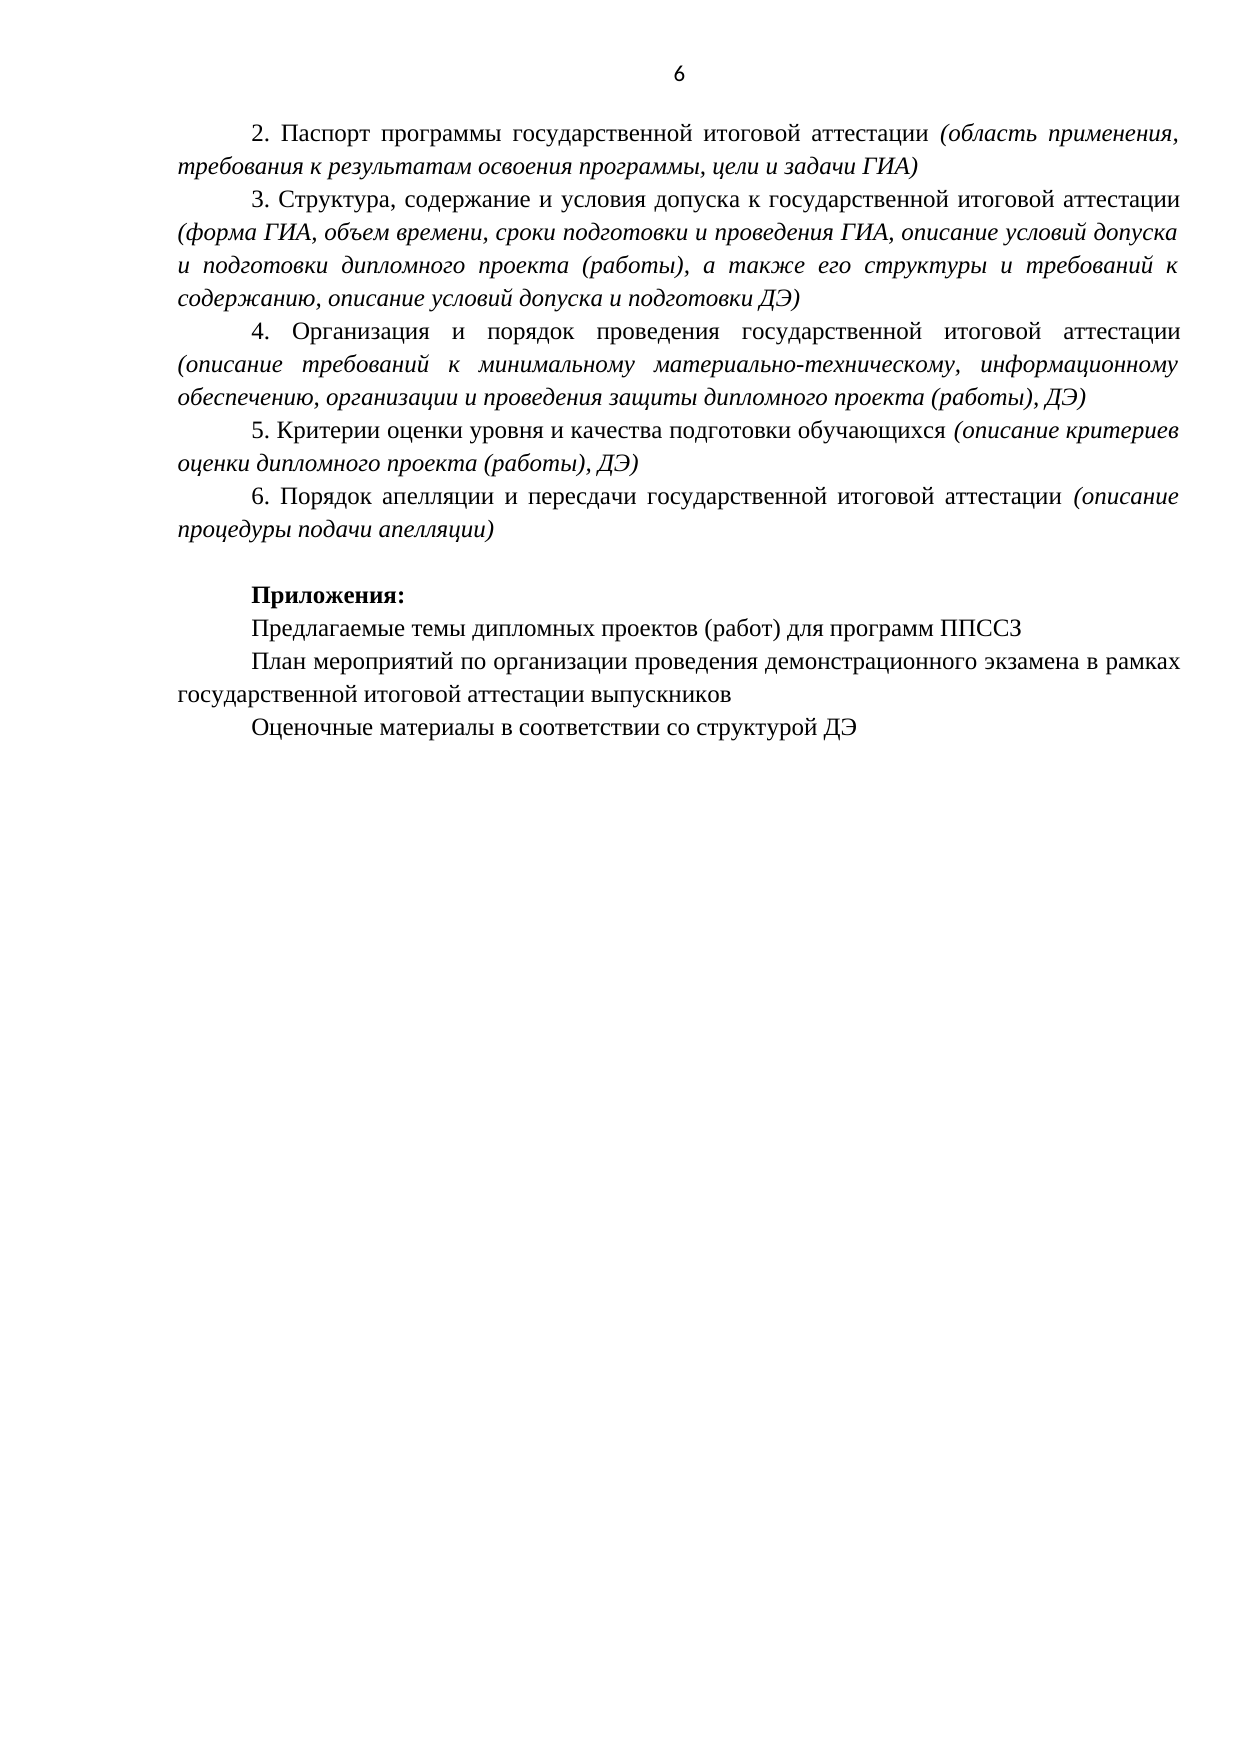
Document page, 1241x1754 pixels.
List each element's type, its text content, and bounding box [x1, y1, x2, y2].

text 4. Организация и порядок проведения государственной итоговой аттестации (описание требований к минимальному материально-техническому, информационному обеспечению, организации и проведения защиты дипломного проекта (работы), ДЭ) [177, 316, 1181, 411]
text Приложения: [177, 580, 1181, 609]
text 3. Структура, содержание и условия допуска к государственной итоговой аттестации (форма ГИА, объем времени, сроки подготовки и проведения ГИА, описание условий допуска и подготовки дипломного проекта (работы), а также его структуры и требований к содержанию, описание условий допуска и подготовки ДЭ) [177, 184, 1181, 312]
text 5. Критерии оценки уровня и качества подготовки обучающихся (описание критериев оценки дипломного проекта (работы), ДЭ) [177, 415, 1181, 477]
text 2. Паспорт программы государственной итоговой аттестации (область применения, требования к результатам освоения программы, цели и задачи ГИА) [177, 118, 1181, 180]
text План мероприятий по организации проведения демонстрационного экзамена в рамках государственной итоговой аттестации выпускников [177, 646, 1181, 708]
text Предлагаемые темы дипломных проектов (работ) для программ ППССЗ [177, 613, 1181, 642]
text Оценочные материалы в соответствии со структурой ДЭ [177, 712, 1181, 741]
text 6. Порядок апелляции и пересдачи государственной итоговой аттестации (описание процедуры подачи апелляции) [177, 481, 1181, 543]
